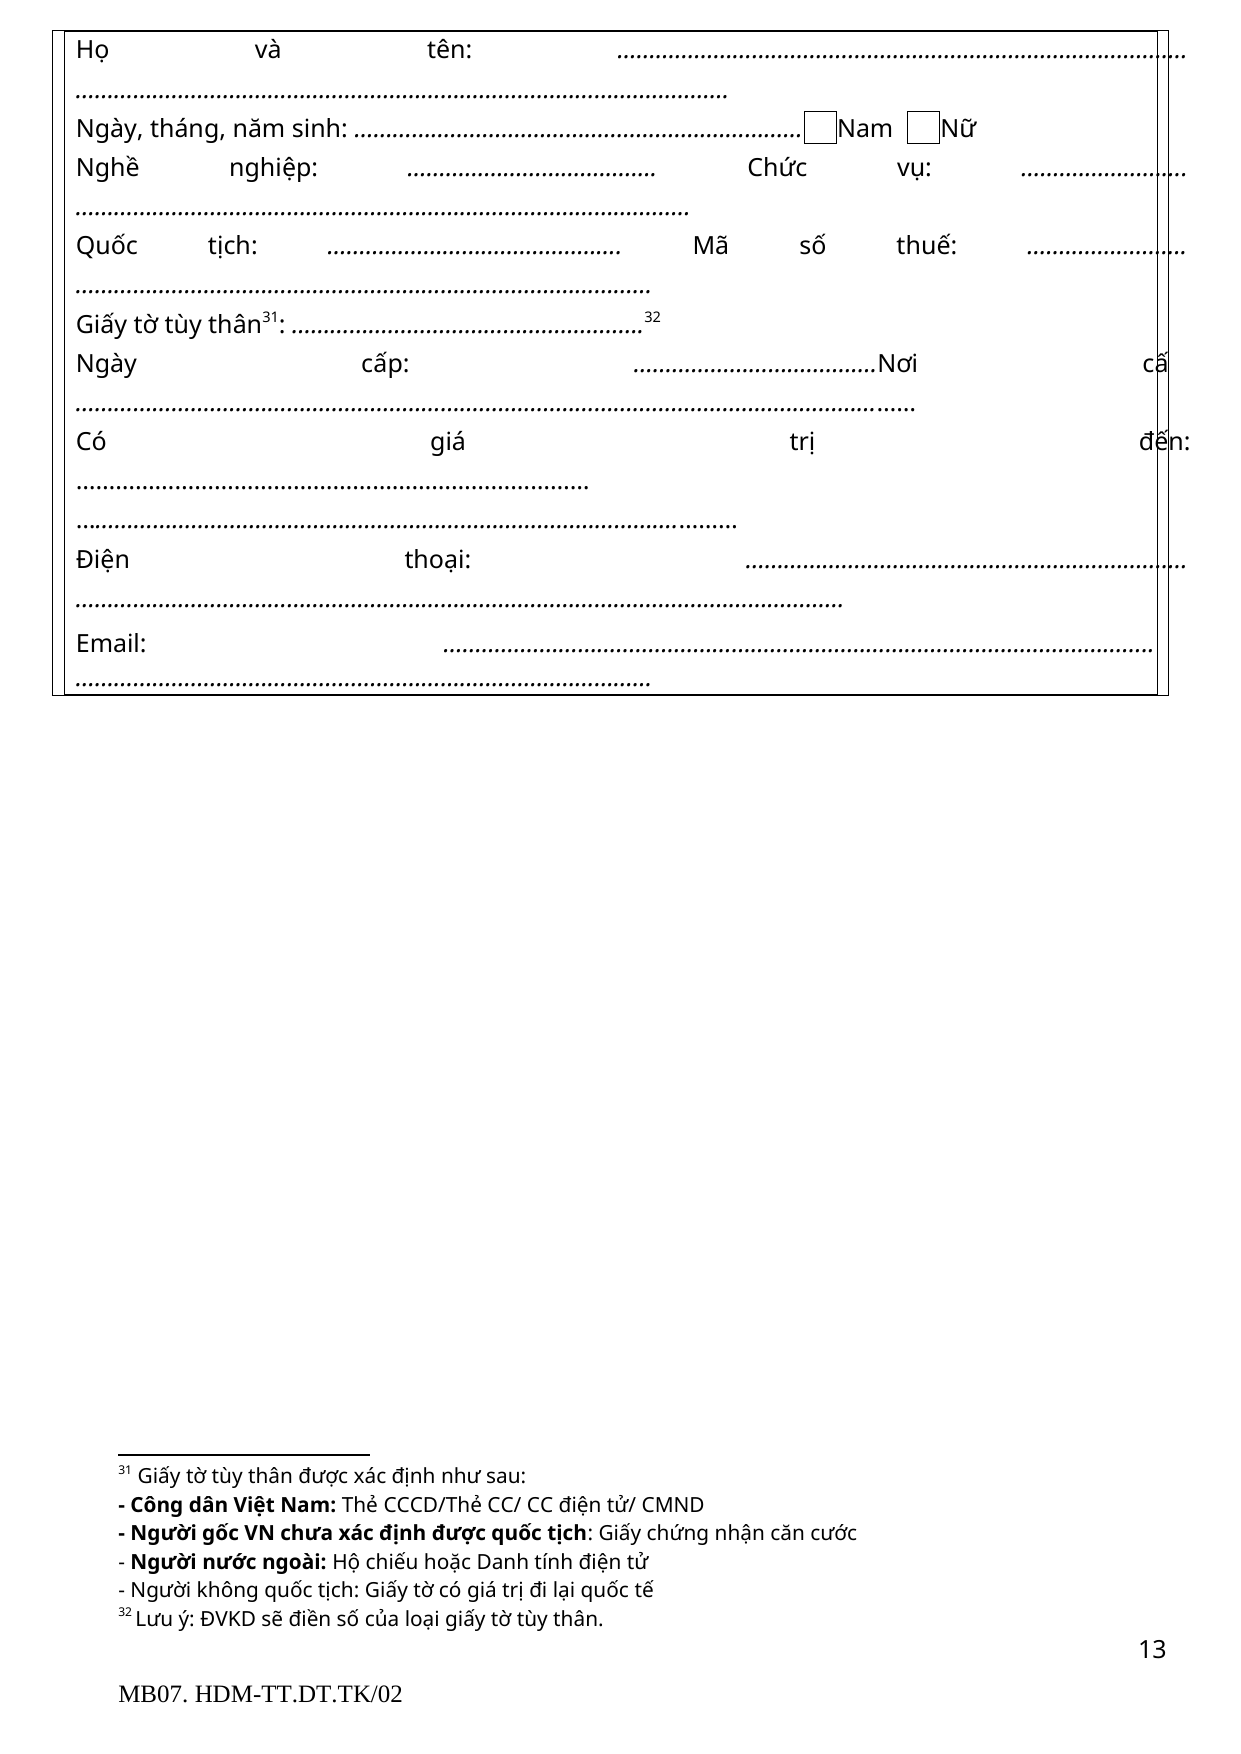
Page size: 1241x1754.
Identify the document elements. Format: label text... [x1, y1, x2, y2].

table_cell Khách hàng có xác định được người thành lập không: Có. Đề nghị trả lời câu hỏi bên dưới.  Người thành lập đồng thời là Người Đại diện theo Pháp luật.  Người thành lập không đồng thời là Người Đại diện theo Pháp luật. Vui lòng cung cấp toàn bộ thông tin tại mục 1 và 2 dưới đây. Không. Qua nhiều lần thay đổi thông tin doanh nghiệp, dựa trên các giấy từ pháp lý hiện hành, Khách hàng chưa thể xác định/thu thập được đầy đủ thông tin/tài liệu về Người thành lập, và do đó chưa thể cung cấp thông tin/tài liệu này cho VPBank. Khách hàng sẽ nỗ lực thu thập và bổ sung thông tin này và các tài liệu xác minh cho VPBank ngay khi xác định được thông tin về Người thành lập hoặc khi VPBank yêu cầu. Người thành lập là cá nhân Người thành lập là tổ chức [65, 32, 1157, 694]
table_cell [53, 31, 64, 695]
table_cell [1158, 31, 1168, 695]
